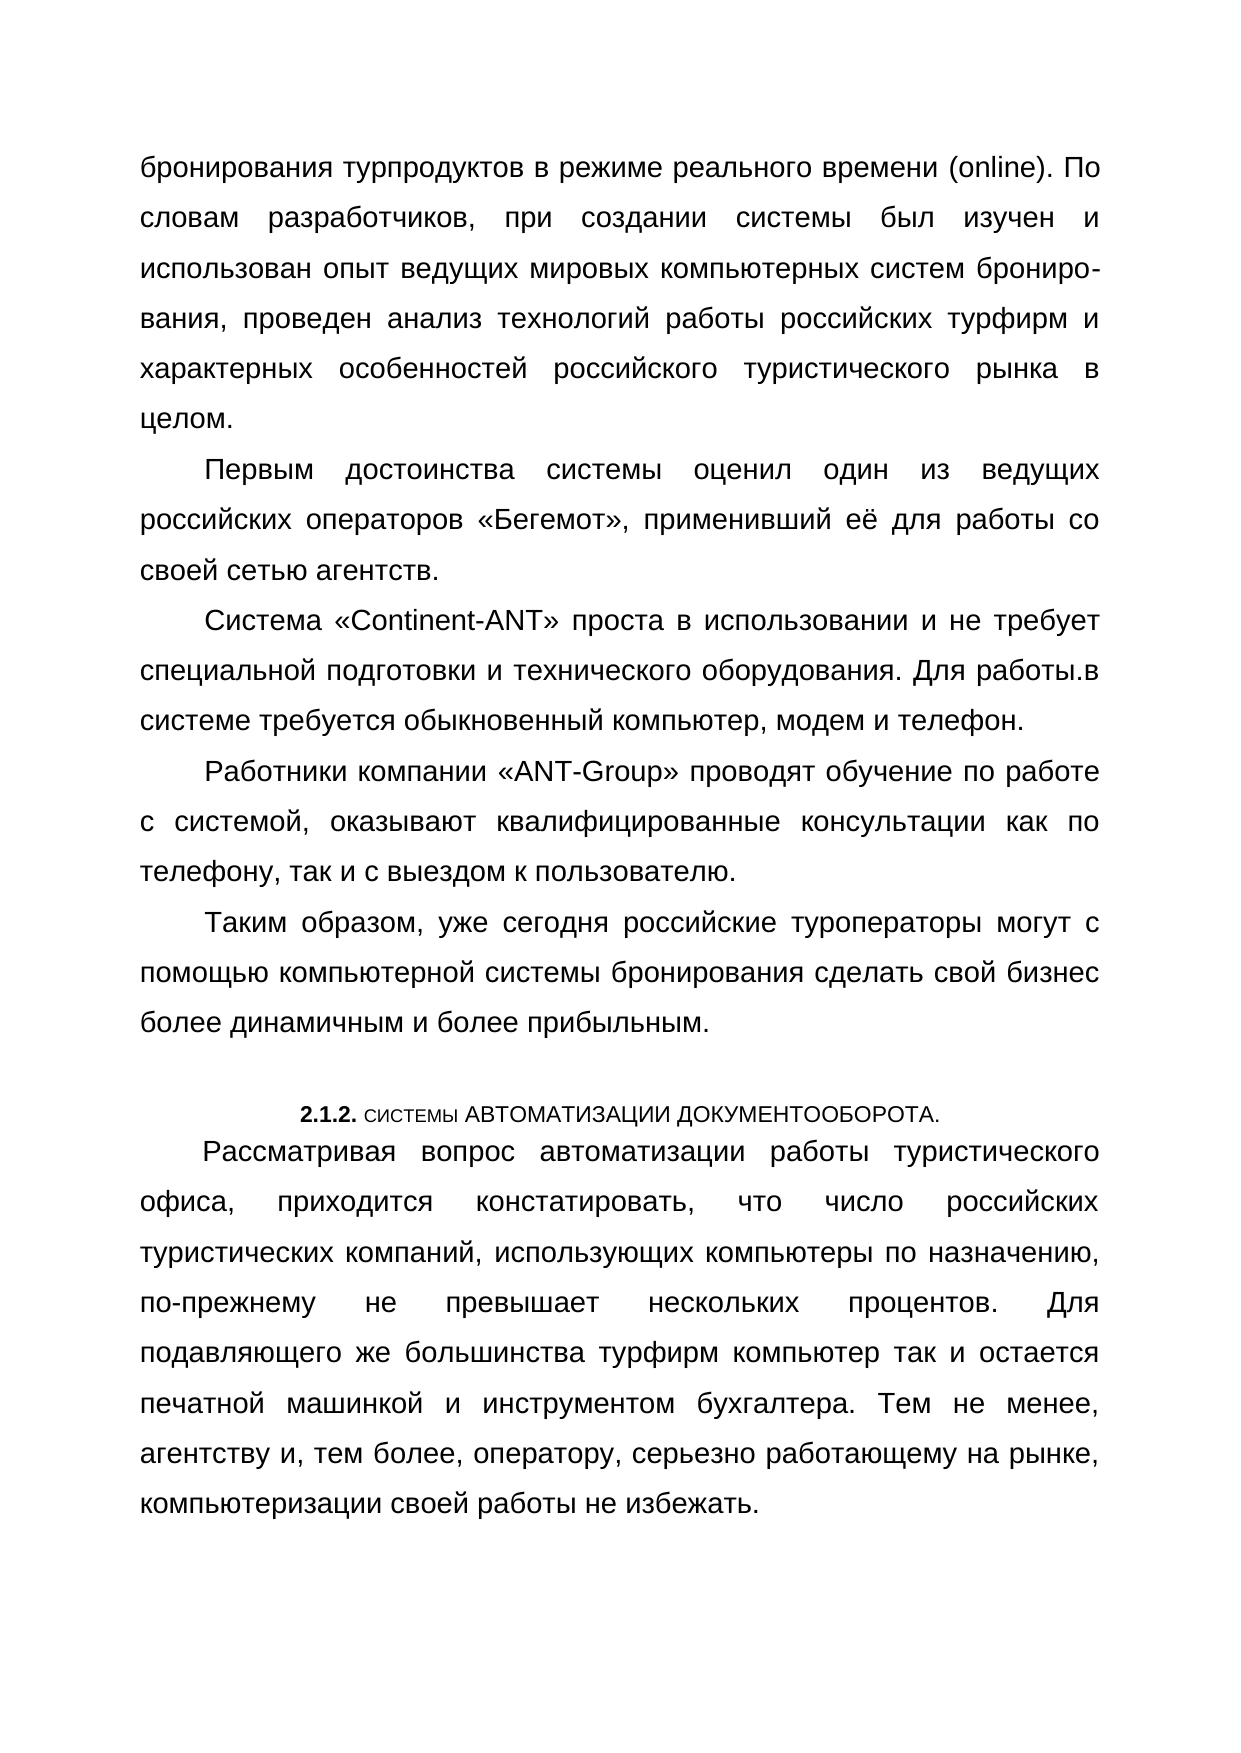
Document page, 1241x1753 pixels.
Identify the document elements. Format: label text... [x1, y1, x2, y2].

text 2.1.2. системы АВТОМАТИЗАЦИИ ДОКУМЕНТООБОРОТА. [139, 1101, 1101, 1128]
text Работники компании «ANT-Group» проводят обучение по работе с системой, оказывают квалифицированные консультации как по телефону, так и с выездом к пользователю. [139, 754, 1101, 888]
text Таким образом, уже сегодня российские туроператоры могут с помощью компьютерной системы бронирования сделать свой бизнес более динамичным и более прибыльным. [139, 905, 1101, 1039]
text Рассматривая вопрос автоматизации работы туристического офиса, приходится констатировать, что число российских туристических компаний, использующих компьютеры по назначению, по-прежнему не превышает нескольких процентов. Для подавляющего же большинства турфирм компьютер так и остается печатной машинкой и инструментом бухгалтера. Тем не менее, агентству и, тем более, оператору, серьезно работающему на рынке, компьютеризации своей работы не избежать. [139, 1134, 1101, 1520]
text Первым достоинства системы оценил один из ведущих российских операторов «Бегемот», применивший её для работы со своей сетью агентств. [139, 452, 1101, 586]
text бронирования турпродуктов в режиме реального времени (online). По словам разработчиков, при создании системы был изучен и использован опыт ведущих мировых компьютерных систем бронирования, проведен анализ технологий работы российских турфирм и характерных особенностей российского туристического рынка в целом. [139, 150, 1101, 435]
text Система «Continent-ANT» проста в использовании и не требует специальной подготовки и технического оборудования. Для работы.в системе требуется обыкновенный компьютер, модем и телефон. [139, 603, 1101, 737]
